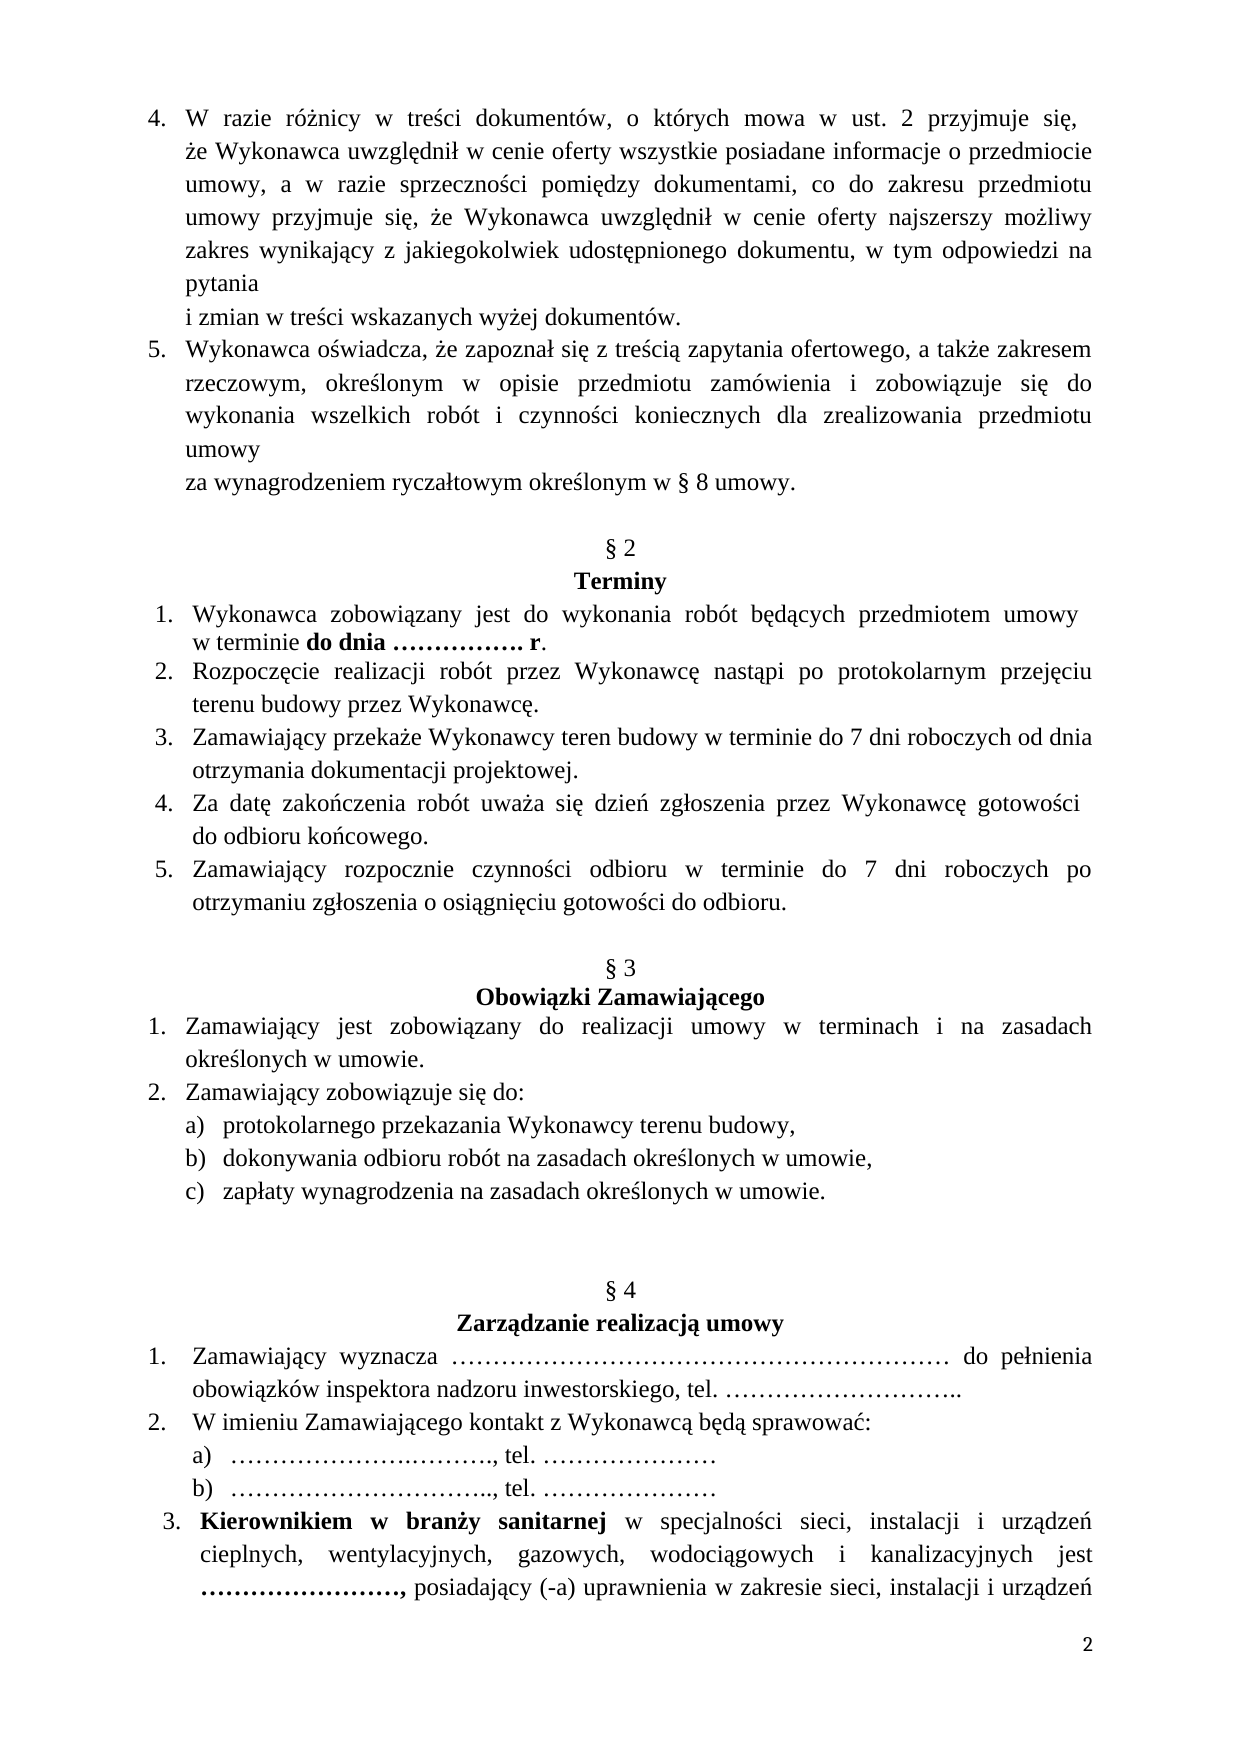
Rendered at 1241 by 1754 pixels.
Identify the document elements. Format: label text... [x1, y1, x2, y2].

list Wykonawca zobowiązany jest do wykonania robót będących przedmiotem umowy w terminie do dnia ……………. r. [154, 599, 1093, 656]
list Rozpoczęcie realizacji robót przez Wykonawcę nastąpi po protokolarnym przejęciu terenu budowy przez Wykonawcę. [154, 656, 1093, 718]
list Zamawiający przekaże Wykonawcy teren budowy w terminie do 7 dni roboczych od dnia otrzymania dokumentacji projektowej. [154, 722, 1093, 784]
list Zamawiający zobowiązuje się do: [148, 1077, 1093, 1106]
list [162, 1506, 1093, 1601]
text § 3 [148, 953, 1093, 982]
list Zamawiający jest zobowiązany do realizacji umowy w terminach i na zasadach określonych w umowie. [148, 1011, 1093, 1073]
text Obowiązki Zamawiającego [148, 982, 1093, 1011]
list W razie różnicy w treści dokumentów, o których mowa w ust. 2 przyjmuje się, że Wykonawca uwzględnił w cenie oferty wszystkie posiadane informacje o przedmiocie umowy, a w razie sprzeczności pomiędzy dokumentami, co do zakresu przedmiotu umowy przyjmuje się, że Wykonawca uwzględnił w cenie oferty najszerszy możliwy zakres wynikający z jakiegokolwiek udostępnionego dokumentu, w tym odpowiedzi na pytania i zmian w treści wskazanych wyżej dokumentów. [148, 103, 1093, 330]
text Terminy [148, 566, 1093, 594]
list dokonywania odbioru robót na zasadach określonych w umowie, [185, 1143, 1093, 1172]
text § 2 [148, 533, 1093, 561]
text Zarządzanie realizacją umowy [148, 1308, 1093, 1337]
list ………………….………., tel. ………………… [192, 1440, 1093, 1469]
list Za datę zakończenia robót uważa się dzień zgłoszenia przez Wykonawcę gotowości do odbioru końcowego. [154, 788, 1093, 850]
text § 4 [148, 1275, 1093, 1304]
list Zamawiający wyznacza …………………………………………………… do pełnienia obowiązków inspektora nadzoru inwestorskiego, tel. ……………………….. [148, 1341, 1093, 1403]
list Wykonawca oświadcza, że zapoznał się z treścią zapytania ofertowego, a także zakresem rzeczowym, określonym w opisie przedmiotu zamówienia i zobowiązuje się do wykonania wszelkich robót i czynności koniecznych dla zrealizowania przedmiotu umowy za wynagrodzeniem ryczałtowym określonym w § 8 umowy. [148, 334, 1093, 495]
list ………………………….., tel. ………………… [192, 1473, 1093, 1502]
list protokolarnego przekazania Wykonawcy terenu budowy, [185, 1110, 1093, 1139]
list zapłaty wynagrodzenia na zasadach określonych w umowie. [185, 1176, 1093, 1205]
list W imieniu Zamawiającego kontakt z Wykonawcą będą sprawować: [148, 1407, 1093, 1436]
list Zamawiający rozpocznie czynności odbioru w terminie do 7 dni roboczych po otrzymaniu zgłoszenia o osiągnięciu gotowości do odbioru. [154, 854, 1093, 916]
